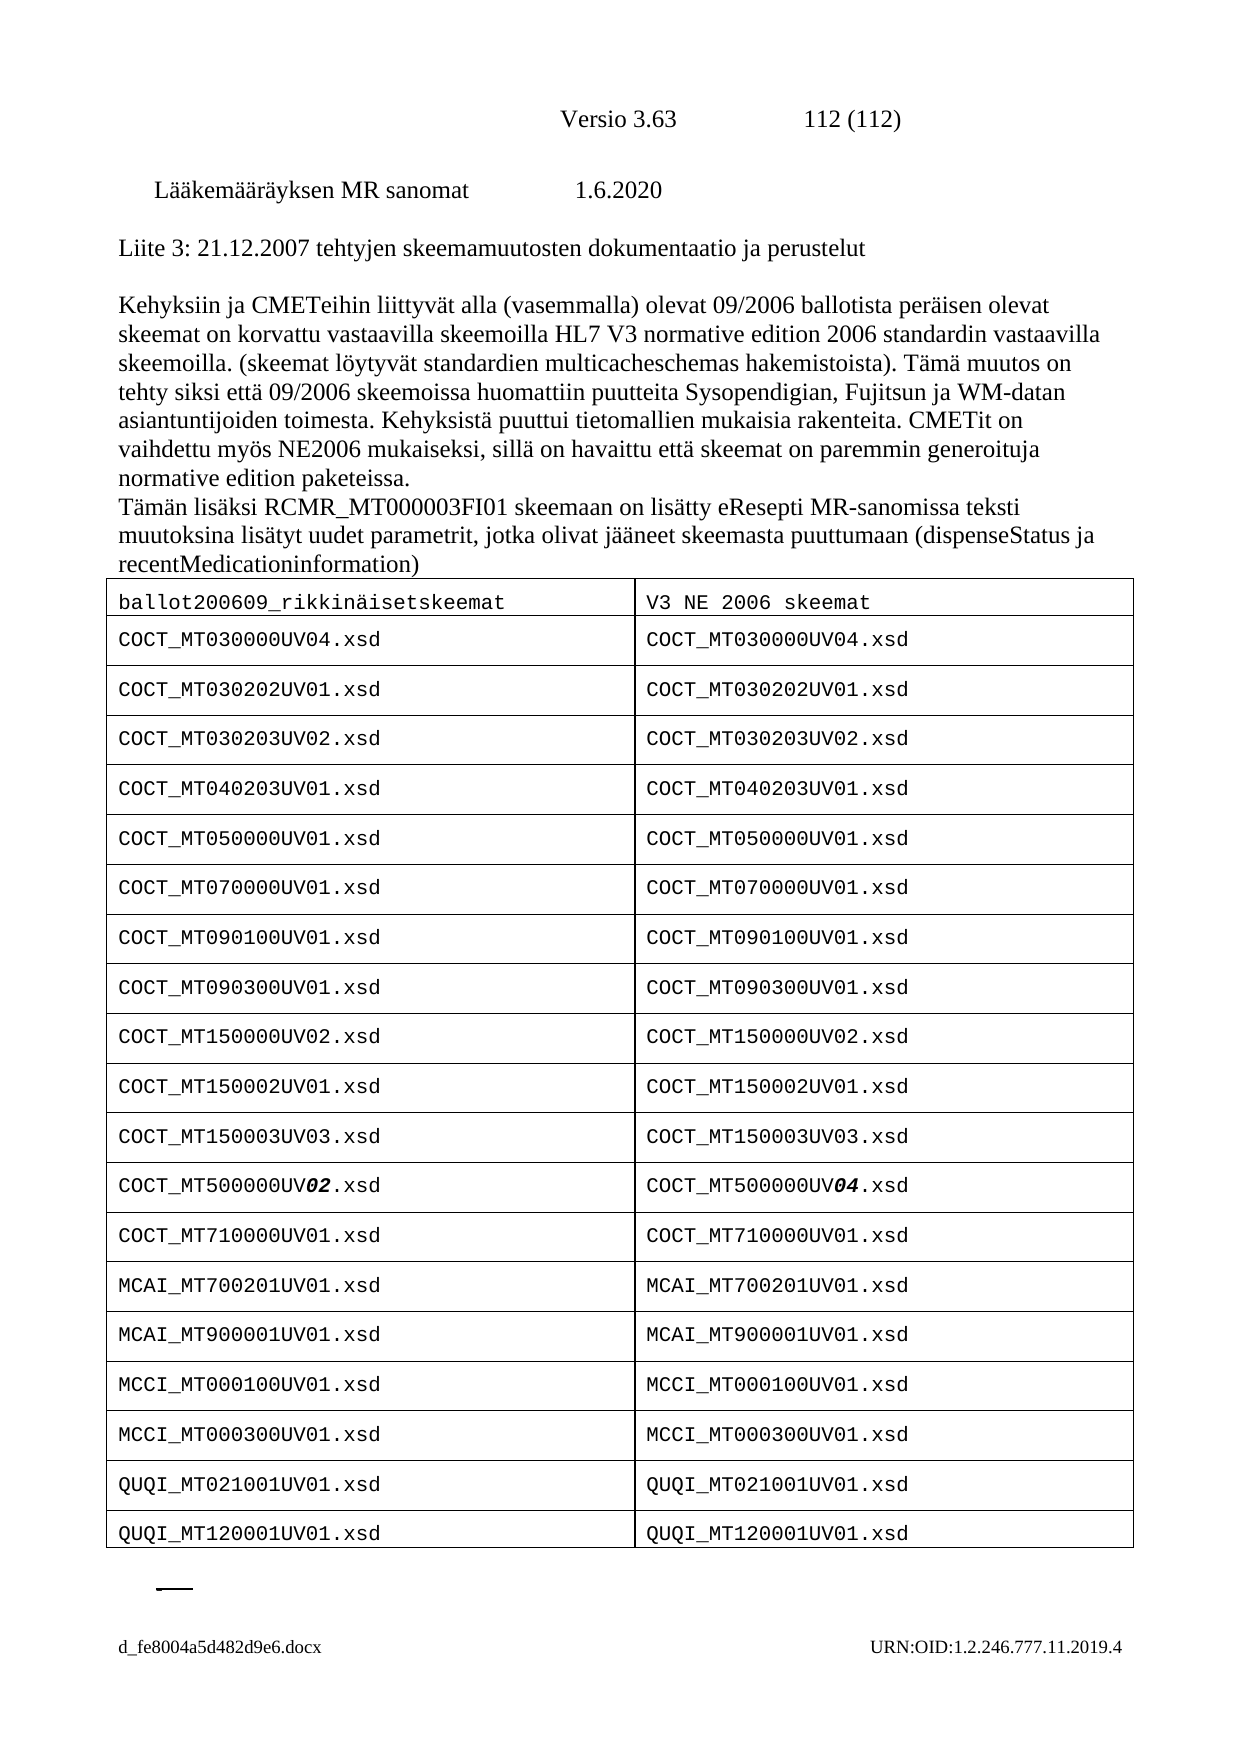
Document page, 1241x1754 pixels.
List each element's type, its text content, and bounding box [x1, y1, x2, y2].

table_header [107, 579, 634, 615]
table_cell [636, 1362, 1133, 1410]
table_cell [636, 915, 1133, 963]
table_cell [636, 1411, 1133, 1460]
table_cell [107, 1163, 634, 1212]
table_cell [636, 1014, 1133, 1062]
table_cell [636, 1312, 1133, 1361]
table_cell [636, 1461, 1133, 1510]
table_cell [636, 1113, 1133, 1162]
text Liite 3: 21.12.2007 tehtyjen skeemamuutosten dokumentaatio ja perustelut [118, 233, 1122, 262]
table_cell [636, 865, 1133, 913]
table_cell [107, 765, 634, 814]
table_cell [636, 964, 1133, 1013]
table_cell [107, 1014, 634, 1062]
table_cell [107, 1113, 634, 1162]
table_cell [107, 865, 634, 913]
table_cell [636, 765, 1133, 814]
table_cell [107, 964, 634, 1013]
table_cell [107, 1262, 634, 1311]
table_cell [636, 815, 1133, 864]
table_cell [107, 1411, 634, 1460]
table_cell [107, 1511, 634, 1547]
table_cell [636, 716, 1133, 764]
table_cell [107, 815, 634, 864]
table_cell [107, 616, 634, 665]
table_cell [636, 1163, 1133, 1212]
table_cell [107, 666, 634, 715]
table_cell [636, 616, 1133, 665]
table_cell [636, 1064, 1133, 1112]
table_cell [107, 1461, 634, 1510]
text Tämän lisäksi RCMR_MT000003FI01 skeemaan on lisätty eResepti MR-sanomissa teksti muutoksina lisätyt uudet parametrit, jotka olivat jääneet skeemasta puuttumaan (dispenseStatus ja recentMedicationinformation) [118, 492, 1122, 578]
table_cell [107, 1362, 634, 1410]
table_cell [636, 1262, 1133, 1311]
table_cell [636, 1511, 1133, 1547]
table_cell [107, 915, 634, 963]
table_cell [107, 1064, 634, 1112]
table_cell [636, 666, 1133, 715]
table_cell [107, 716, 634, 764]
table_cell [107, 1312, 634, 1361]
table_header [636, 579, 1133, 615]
text Kehyksiin ja CMETeihin liittyvät alla (vasemmalla) olevat 09/2006 ballotista peräisen olevat skeemat on korvattu vastaavilla skeemoilla HL7 V3 normative edition 2006 standardin vastaavilla skeemoilla. (skeemat löytyvät standardien multicacheschemas hakemistoista). Tämä muutos on tehty siksi että 09/2006 skeemoissa huomattiin puutteita Sysopendigian, Fujitsun ja WM-datan asiantuntijoiden toimesta. Kehyksistä puuttui tietomallien mukaisia rakenteita. CMETit on vaihdettu myös NE2006 mukaiseksi, sillä on havaittu että skeemat on paremmin generoituja normative edition paketeissa. [118, 291, 1122, 492]
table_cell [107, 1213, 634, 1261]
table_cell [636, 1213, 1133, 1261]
